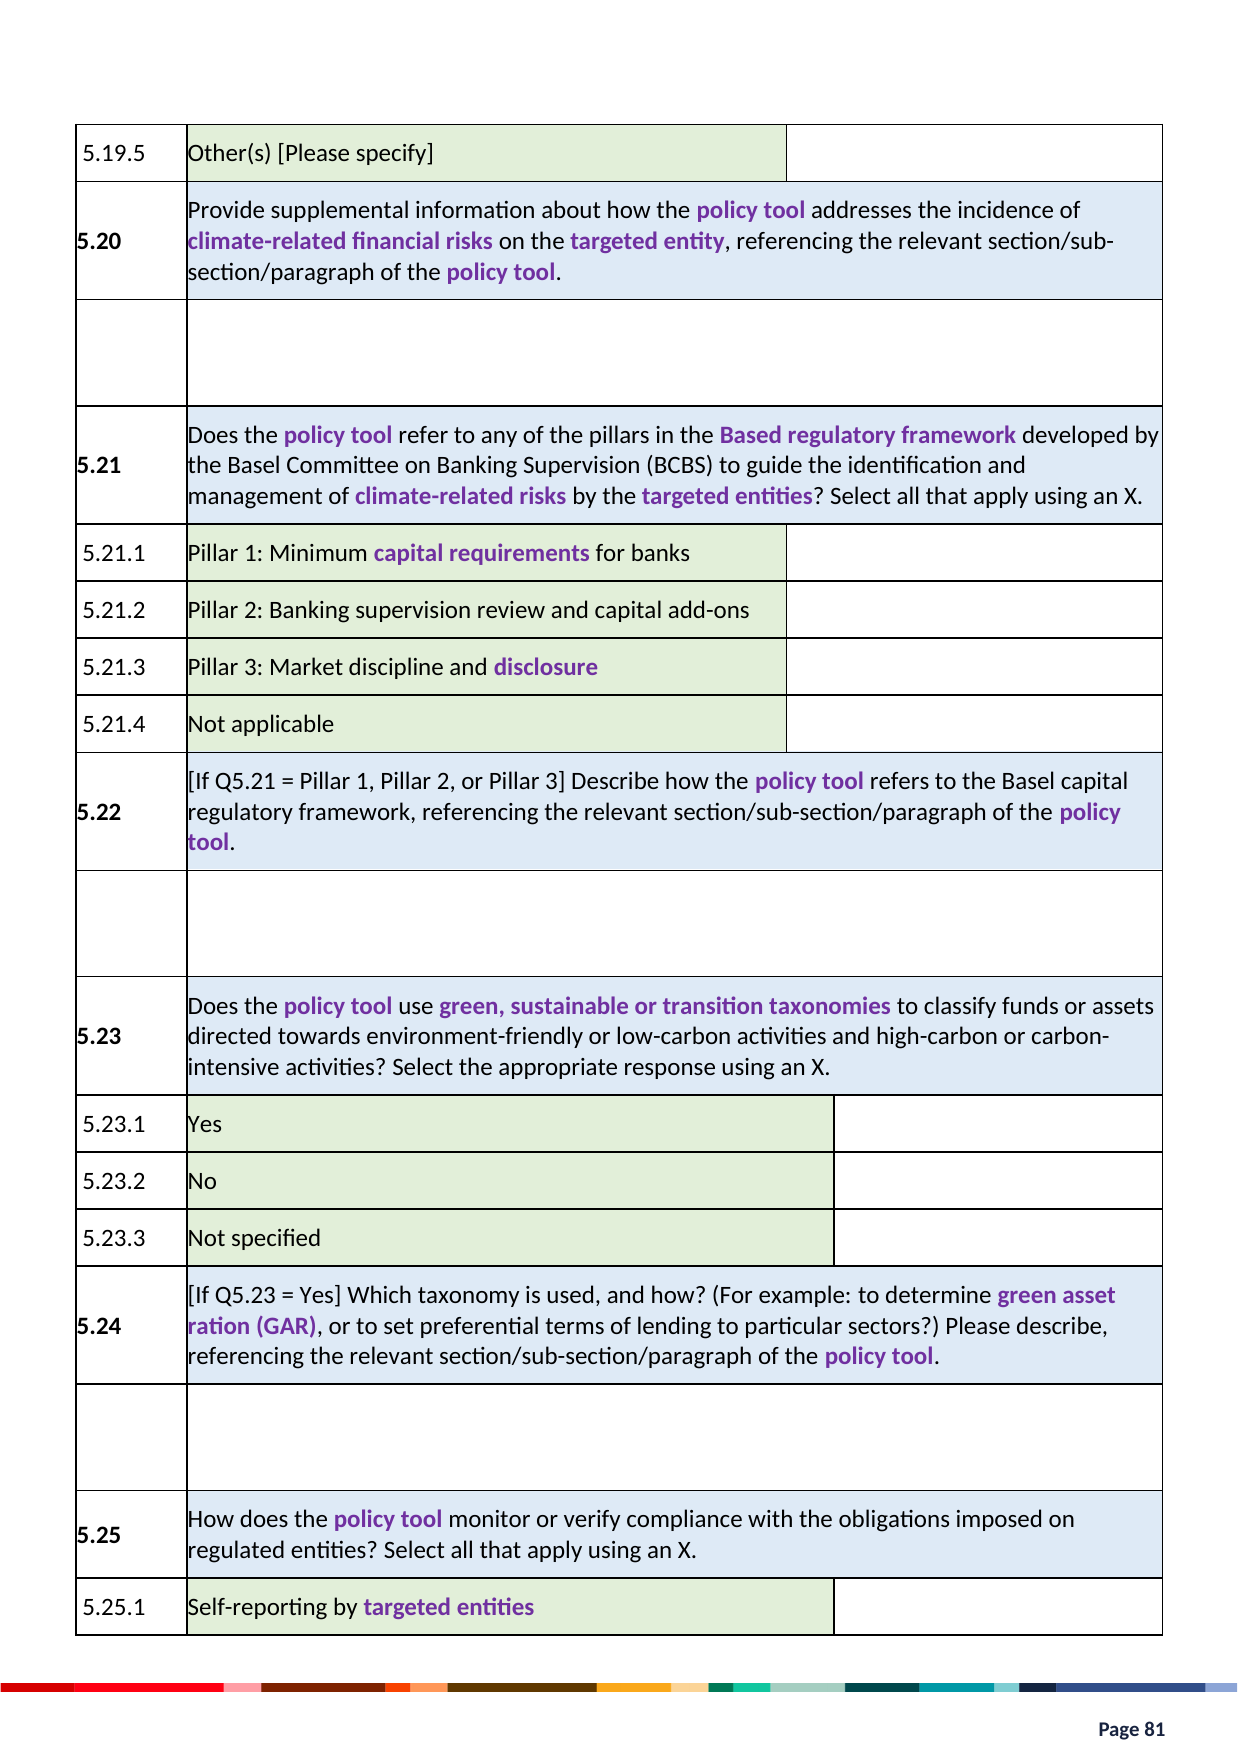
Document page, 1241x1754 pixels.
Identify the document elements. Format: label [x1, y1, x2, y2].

picture [0, 1683, 1236, 1692]
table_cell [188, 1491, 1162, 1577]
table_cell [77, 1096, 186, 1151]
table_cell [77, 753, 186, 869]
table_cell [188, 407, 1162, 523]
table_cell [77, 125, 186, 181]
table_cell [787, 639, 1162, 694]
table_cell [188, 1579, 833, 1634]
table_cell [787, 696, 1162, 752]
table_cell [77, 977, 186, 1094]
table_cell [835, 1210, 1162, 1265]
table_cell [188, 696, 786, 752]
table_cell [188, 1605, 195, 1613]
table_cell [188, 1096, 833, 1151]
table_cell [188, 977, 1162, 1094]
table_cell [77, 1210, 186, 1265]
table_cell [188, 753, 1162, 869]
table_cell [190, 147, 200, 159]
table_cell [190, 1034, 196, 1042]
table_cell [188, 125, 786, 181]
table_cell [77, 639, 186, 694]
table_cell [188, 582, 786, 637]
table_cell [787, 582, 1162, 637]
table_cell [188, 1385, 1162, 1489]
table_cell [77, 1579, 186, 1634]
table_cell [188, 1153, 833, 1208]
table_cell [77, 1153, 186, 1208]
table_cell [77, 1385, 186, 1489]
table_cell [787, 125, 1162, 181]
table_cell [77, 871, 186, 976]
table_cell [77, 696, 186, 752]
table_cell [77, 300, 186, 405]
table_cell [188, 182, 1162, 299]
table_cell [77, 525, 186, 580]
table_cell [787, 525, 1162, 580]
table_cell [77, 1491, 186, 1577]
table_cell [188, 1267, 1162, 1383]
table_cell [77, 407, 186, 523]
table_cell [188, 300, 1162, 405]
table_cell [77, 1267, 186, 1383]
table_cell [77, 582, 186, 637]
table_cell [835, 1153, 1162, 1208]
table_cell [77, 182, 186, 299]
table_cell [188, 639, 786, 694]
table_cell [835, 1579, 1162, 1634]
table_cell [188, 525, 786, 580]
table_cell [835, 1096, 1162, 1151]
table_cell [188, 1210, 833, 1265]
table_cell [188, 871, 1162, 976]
